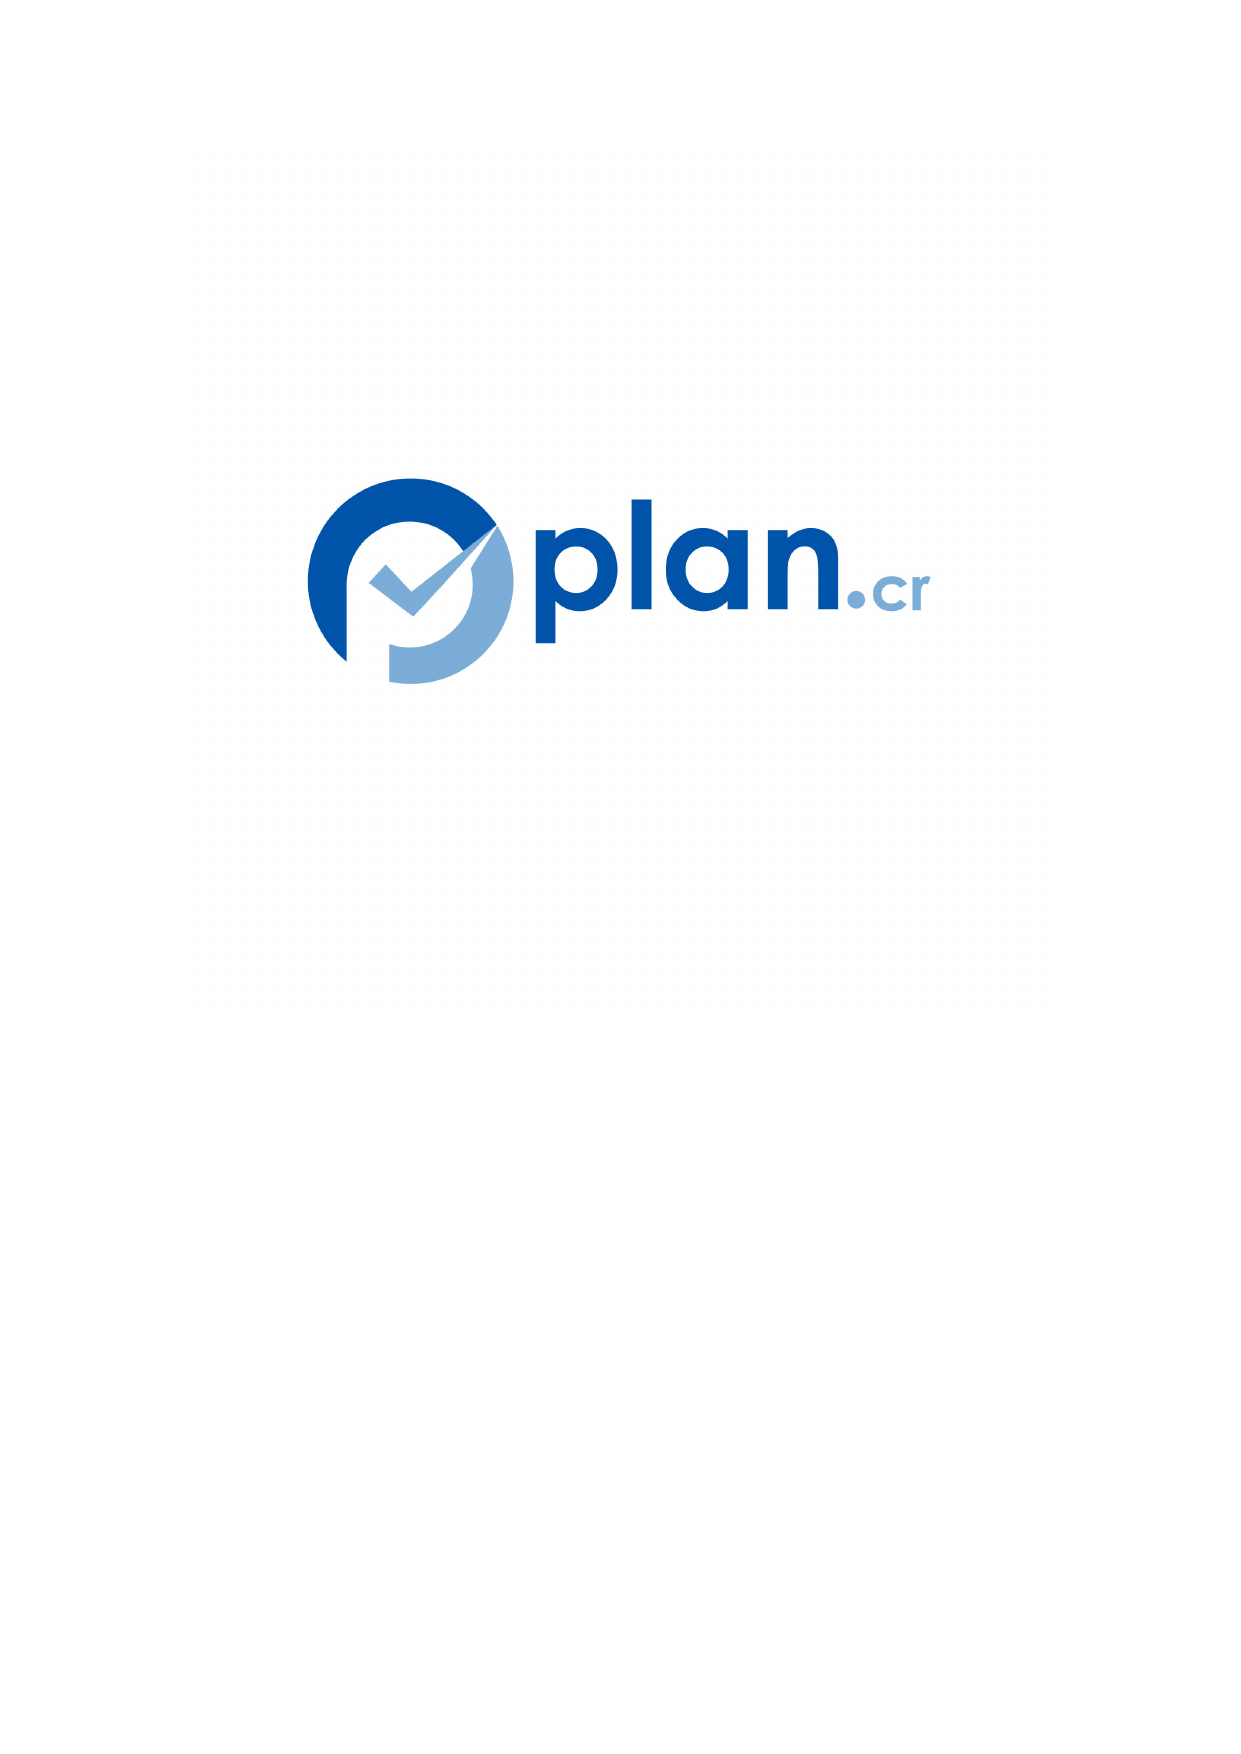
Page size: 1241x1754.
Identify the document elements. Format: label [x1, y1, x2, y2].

picture [187, 150, 1050, 1013]
